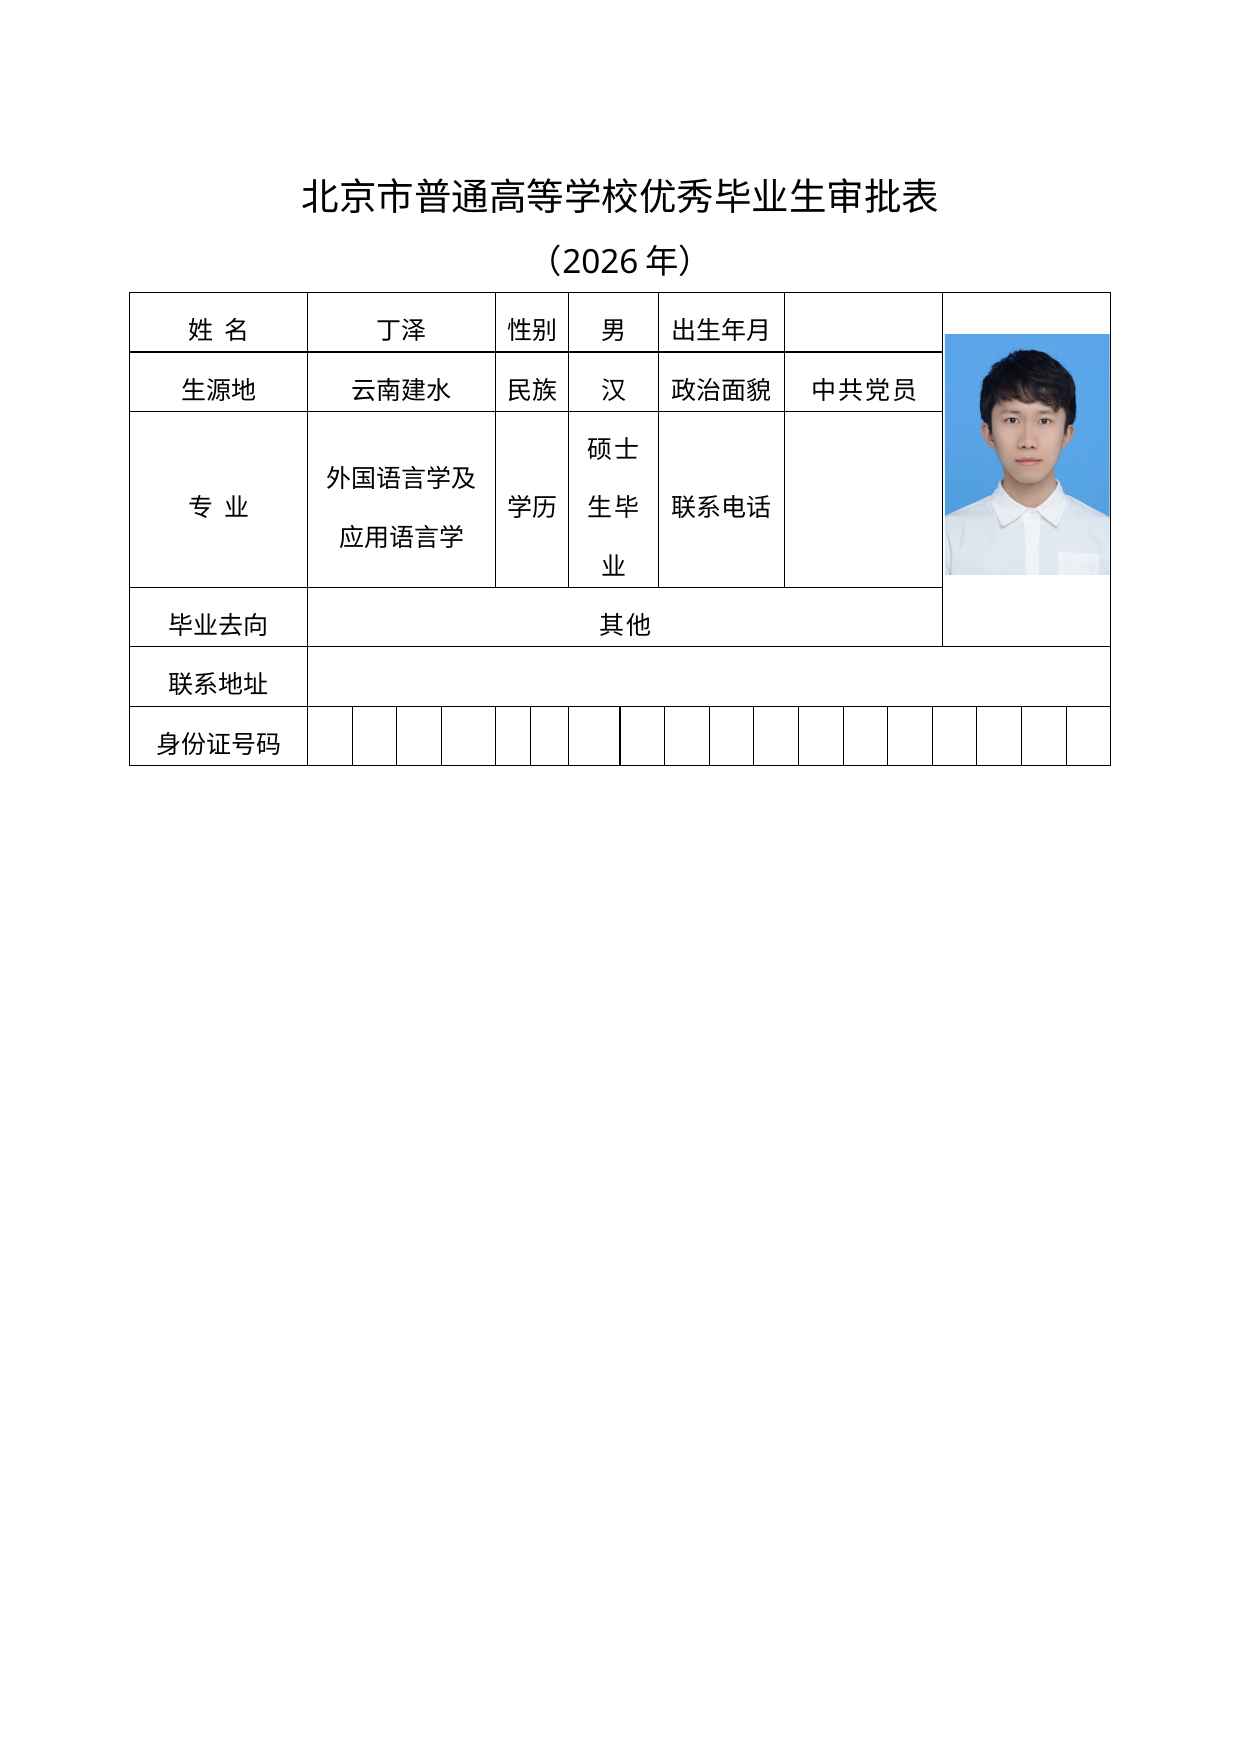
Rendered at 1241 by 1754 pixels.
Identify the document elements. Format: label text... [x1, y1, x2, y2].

table_cell [710, 707, 753, 765]
table_cell [1067, 707, 1110, 765]
text 北京市普通高等学校优秀毕业生审批表 [187, 162, 1053, 227]
table_cell [888, 707, 932, 765]
table_cell [531, 707, 568, 765]
table_cell [569, 707, 619, 765]
table_cell [977, 707, 1021, 765]
table_header 出生年月 [659, 293, 784, 351]
table_cell 汉 [569, 353, 658, 411]
table_cell 生源地 [130, 353, 307, 411]
table_cell 学历 [496, 412, 568, 587]
table_cell [353, 707, 396, 765]
table_cell 其他 [308, 588, 942, 646]
table_cell [1022, 707, 1066, 765]
table_cell [442, 707, 495, 765]
table_cell 联系地址 [130, 647, 307, 706]
table_cell [844, 707, 887, 765]
table_header [943, 293, 1110, 646]
table_cell [933, 707, 976, 765]
table_cell 身份证号码 [130, 707, 307, 765]
table_cell 民族 [496, 353, 568, 411]
table_cell [621, 707, 664, 765]
table_cell 外国语言学及应用语言学 [308, 412, 495, 587]
table_header 男 [569, 293, 658, 351]
table_cell 政治面貌 [659, 353, 784, 411]
table_cell 联系电话 [659, 412, 784, 587]
table_cell [799, 707, 843, 765]
table_cell 中共党员 [785, 353, 942, 411]
table_cell [308, 707, 352, 765]
table_cell 毕业去向 [130, 588, 307, 646]
picture [944, 334, 1110, 575]
table_header 丁泽 [308, 293, 495, 351]
table_cell 云南建水 [308, 353, 495, 411]
table_cell [308, 647, 1110, 706]
table_cell [397, 707, 441, 765]
table_cell [665, 707, 709, 765]
text （2026年） [187, 227, 1053, 292]
table_header 性别 [496, 293, 568, 351]
table_cell 硕士生毕业 [569, 412, 658, 587]
table_cell [785, 412, 942, 587]
table_header [785, 293, 942, 351]
table_cell [754, 707, 798, 765]
table_cell [496, 707, 530, 765]
table_header 姓 名 [130, 293, 307, 351]
table_cell 专 业 [130, 412, 307, 587]
